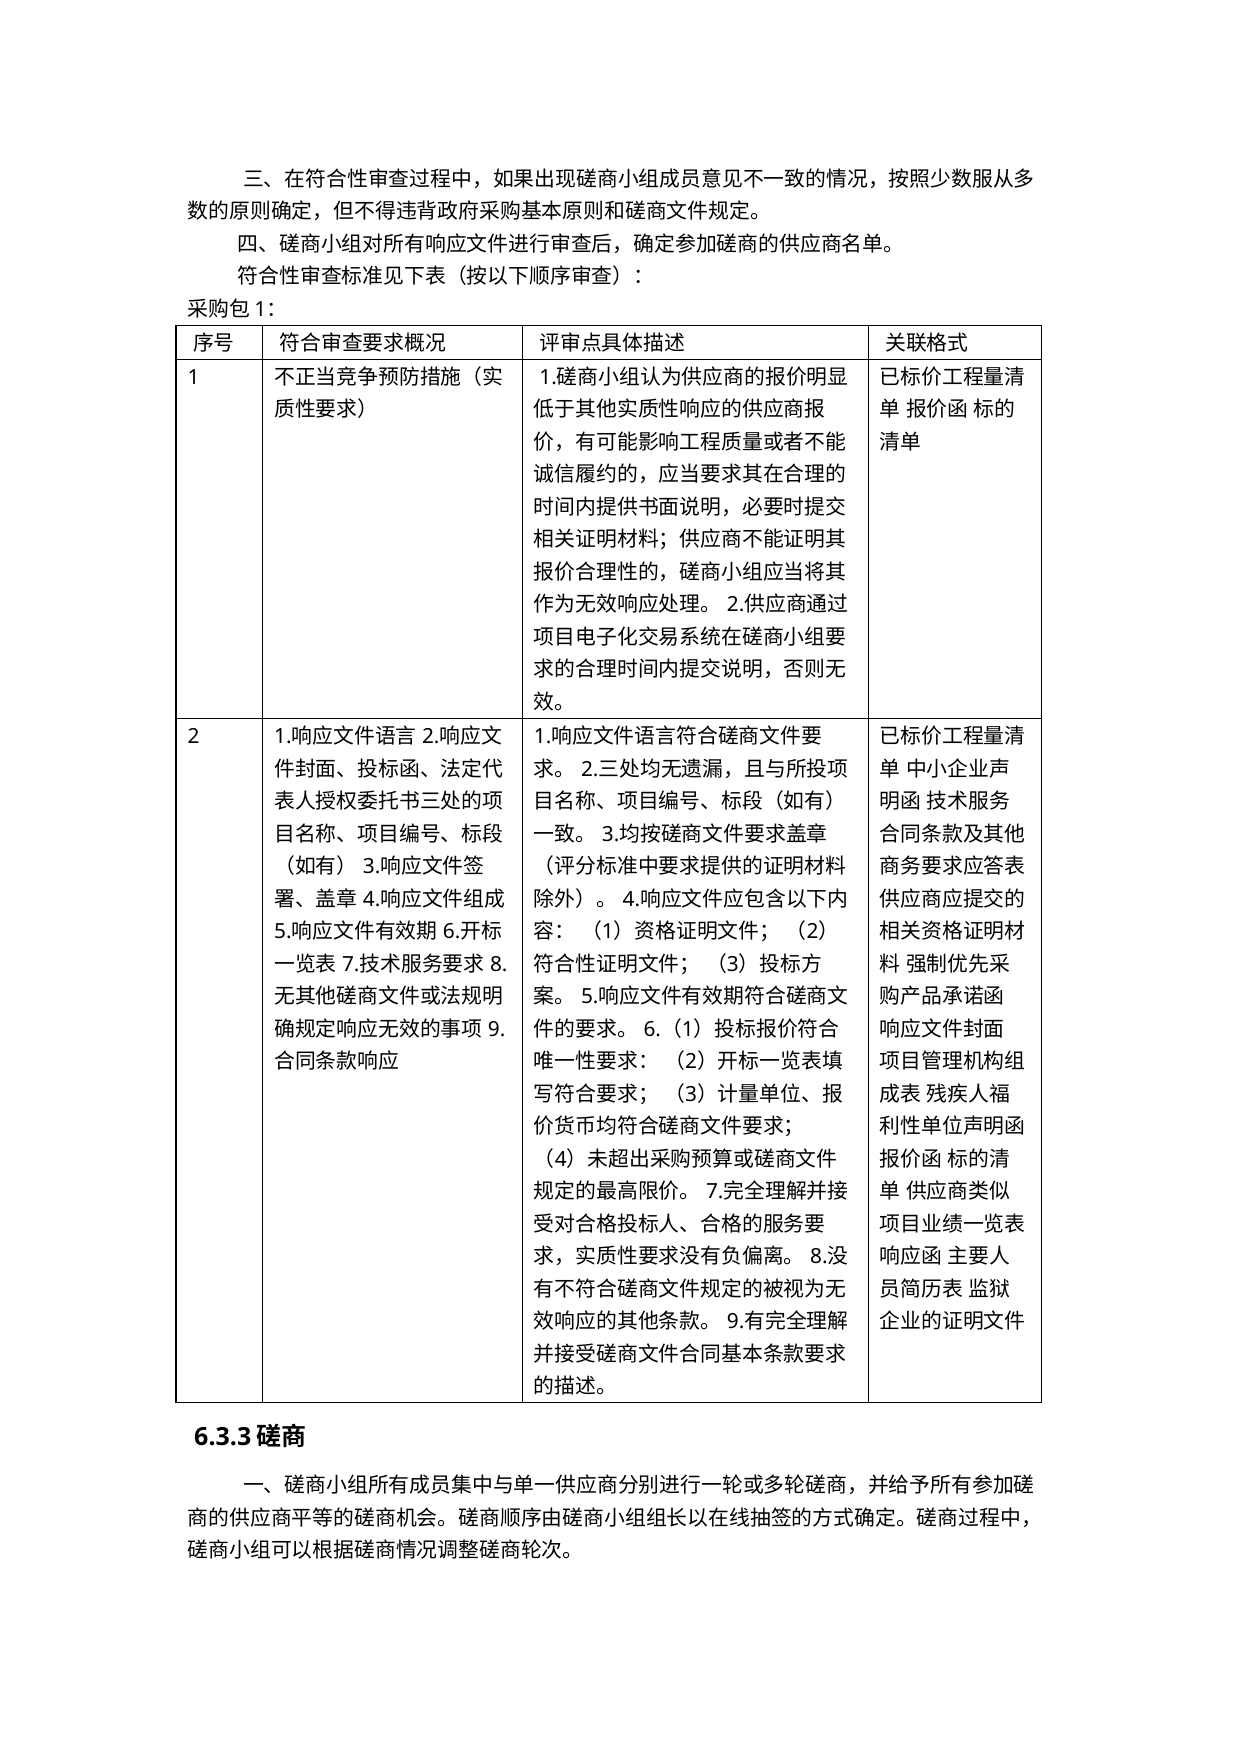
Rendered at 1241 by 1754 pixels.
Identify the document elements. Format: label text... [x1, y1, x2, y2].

table_cell 不正当竞争预防措施（实质性要求） [263, 360, 522, 718]
table_cell 已标价工程量清单 中小企业声明函 技术服务合同条款及其他商务要求应答表 供应商应提交的相关资格证明材料 强制优先采购产品承诺函 响应文件封面 项目管理机构组成表 残疾人福利性单位声明函 报价函 标的清单 供应商类似项目业绩一览表 响应函 主要人员简历表 监狱企业的证明文件 [869, 719, 1041, 1402]
text 符合性审查标准见下表（按以下顺序审查）： [187, 259, 1053, 292]
table_header 评审点具体描述 [523, 326, 868, 358]
table_cell 1.响应文件语言符合磋商文件要求。 2.三处均无遗漏，且与所投项目名称、项目编号、标段（如有）一致。 3.均按磋商文件要求盖章（评分标准中要求提供的证明材料除外）。 4.响应文件应包含以下内容： （1）资格证明文件； （2）符合性证明文件； （3）投标方案。 5.响应文件有效期符合磋商文件的要求。 6.（1）投标报价符合唯一性要求： （2）开标一览表填写符合要求； （3）计量单位、报价货币均符合磋商文件要求； （4）未超出采购预算或磋商文件规定的最高限价。 7.完全理解并接受对合格投标人、合格的服务要求，实质性要求没有负偏离。 8.没有不符合磋商文件规定的被视为无效响应的其他条款。 9.有完全理解并接受磋商文件合同基本条款要求的描述。 [523, 719, 868, 1402]
table_header 关联格式 [869, 326, 1041, 358]
table_cell 1.响应文件语言 2.响应文件封面、投标函、法定代表人授权委托书三处的项目名称、项目编号、标段（如有） 3.响应文件签署、盖章 4.响应文件组成 5.响应文件有效期 6.开标一览表 7.技术服务要求 8.无其他磋商文件或法规明确规定响应无效的事项 9.合同条款响应 [263, 719, 522, 1402]
text 6.3.3磋商 [187, 1403, 1053, 1468]
table_cell 已标价工程量清单 报价函 标的清单 [869, 360, 1041, 718]
text 四、磋商小组对所有响应文件进行审查后，确定参加磋商的供应商名单。 [187, 227, 1053, 259]
table_header 符合审查要求概况 [263, 326, 522, 358]
table_cell 2 [177, 719, 262, 1402]
text 一、磋商小组所有成员集中与单一供应商分别进行一轮或多轮磋商，并给予所有参加磋商的供应商平等的磋商机会。磋商顺序由磋商小组组长以在线抽签的方式确定。磋商过程中，磋商小组可以根据磋商情况调整磋商轮次。 [187, 1468, 1053, 1566]
text 采购包1： [187, 292, 1053, 324]
table_header 序号 [177, 326, 262, 358]
table_cell 1.磋商小组认为供应商的报价明显低于其他实质性响应的供应商报价，有可能影响工程质量或者不能诚信履约的，应当要求其在合理的时间内提供书面说明，必要时提交相关证明材料；供应商不能证明其报价合理性的，磋商小组应当将其作为无效响应处理。 2.供应商通过项目电子化交易系统在磋商小组要求的合理时间内提交说明，否则无效。 [523, 360, 868, 718]
table_cell 1 [177, 360, 262, 718]
text 三、在符合性审查过程中，如果出现磋商小组成员意见不一致的情况，按照少数服从多数的原则确定，但不得违背政府采购基本原则和磋商文件规定。 [187, 162, 1053, 227]
